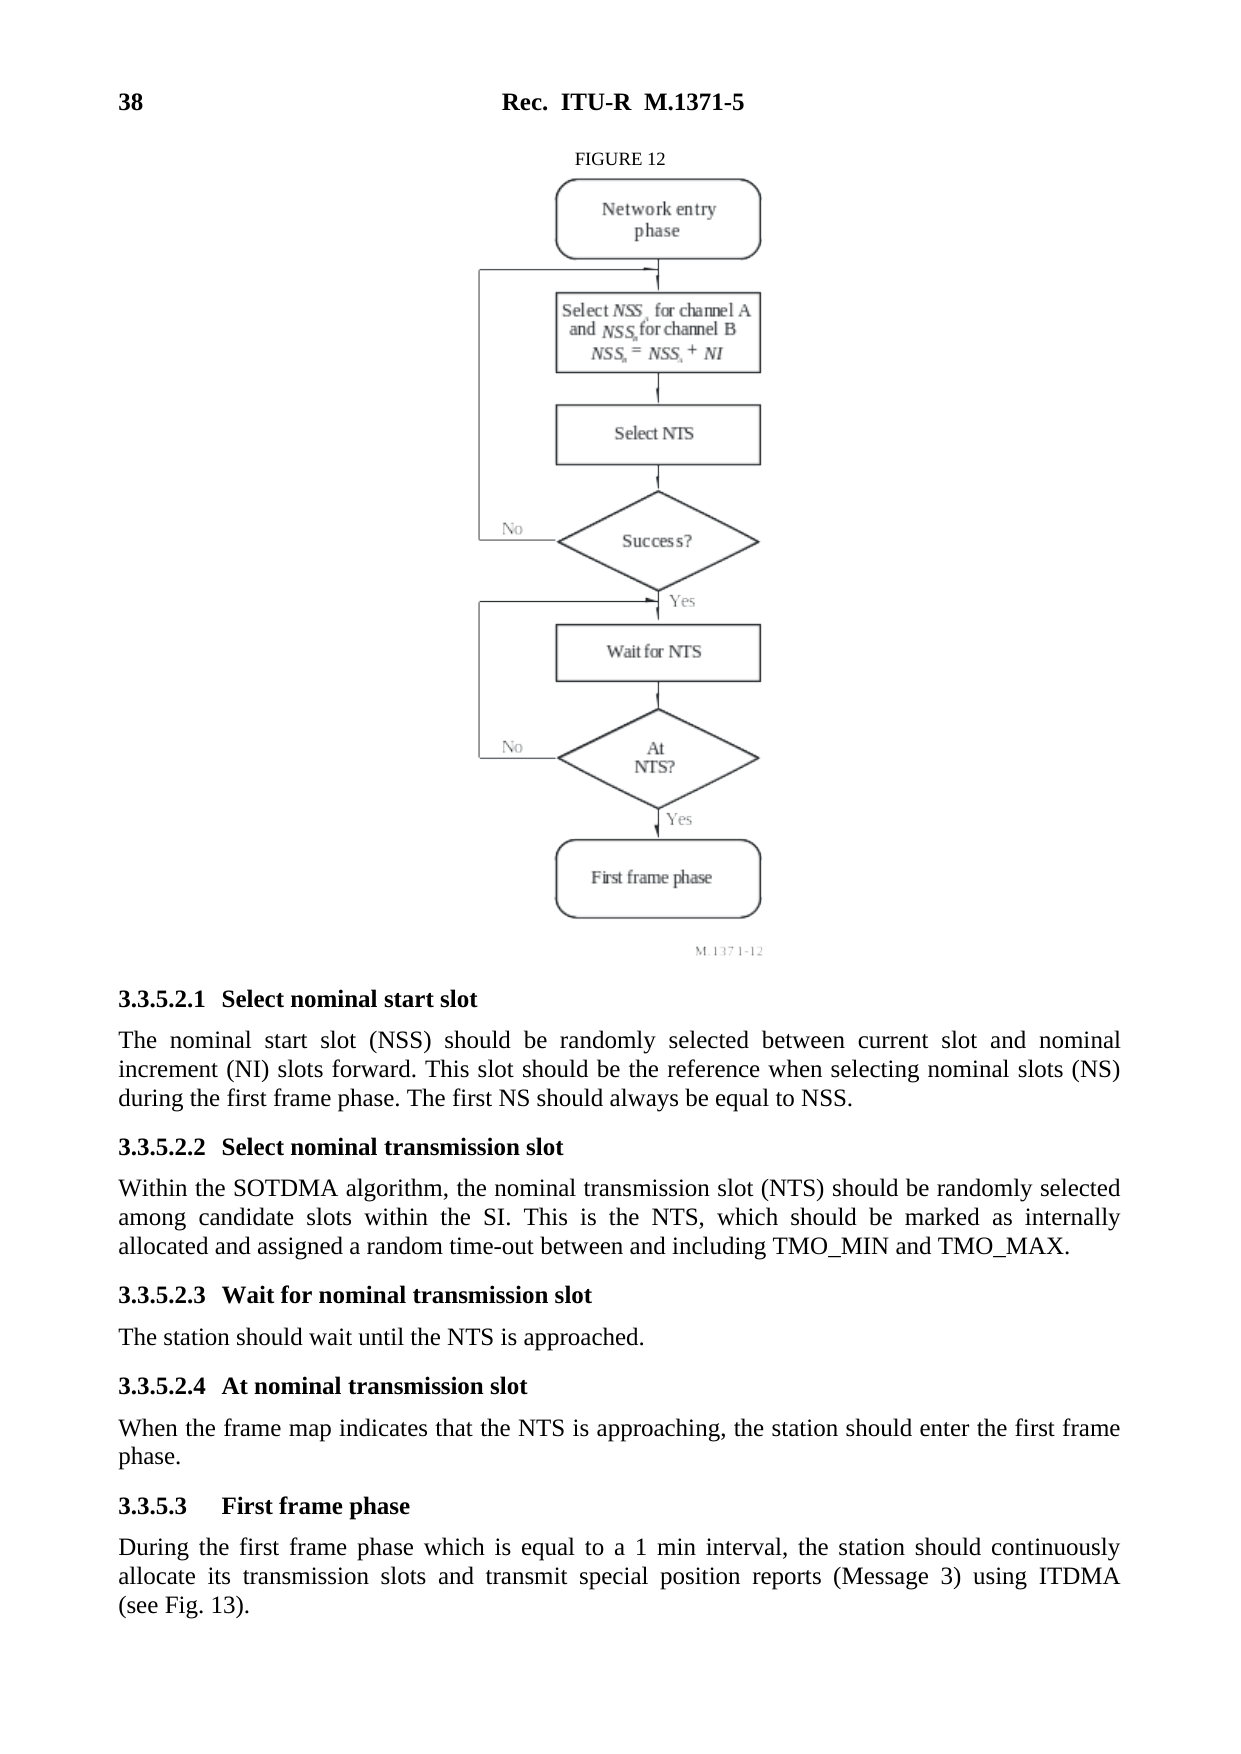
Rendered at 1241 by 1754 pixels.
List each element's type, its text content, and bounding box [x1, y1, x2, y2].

text Within the SOTDMA algorithm, the nominal transmission slot (NTS) should be randomly selected among candidate slots within the SI. This is the NTS, which should be marked as internally allocated and assigned a random time-out between and including TMO_MIN and TMO_MAX. [118, 1173, 1122, 1260]
text The nominal start slot (NSS) should be randomly selected between current slot and nominal increment (NI) slots forward. This slot should be the reference when selecting nominal slots (NS) during the first frame phase. The first NS should always be equal to NSS. [118, 1025, 1122, 1111]
subtitle 3.3.5.3 First frame phase [118, 1491, 1122, 1520]
text During the first frame phase which is equal to a 1 min interval, the station should continuously allocate its transmission slots and transmit special position reports (Message 3) using ITDMA (see Fig. 13). [118, 1532, 1122, 1618]
subtitle 3.3.5.2.2 Select nominal transmission slot [118, 1132, 1122, 1161]
text figure 12 [118, 148, 1122, 169]
subtitle 3.3.5.2.3 Wait for nominal transmission slot [118, 1281, 1122, 1309]
subtitle 3.3.5.2.4 At nominal transmission slot [118, 1371, 1122, 1400]
text The station should wait until the NTS is approached. [118, 1322, 1122, 1351]
text When the frame map indicates that the NTS is approaching, the station should enter the first frame phase. [118, 1413, 1122, 1470]
subtitle 3.3.5.2.1 Select nominal start slot [118, 984, 1122, 1013]
